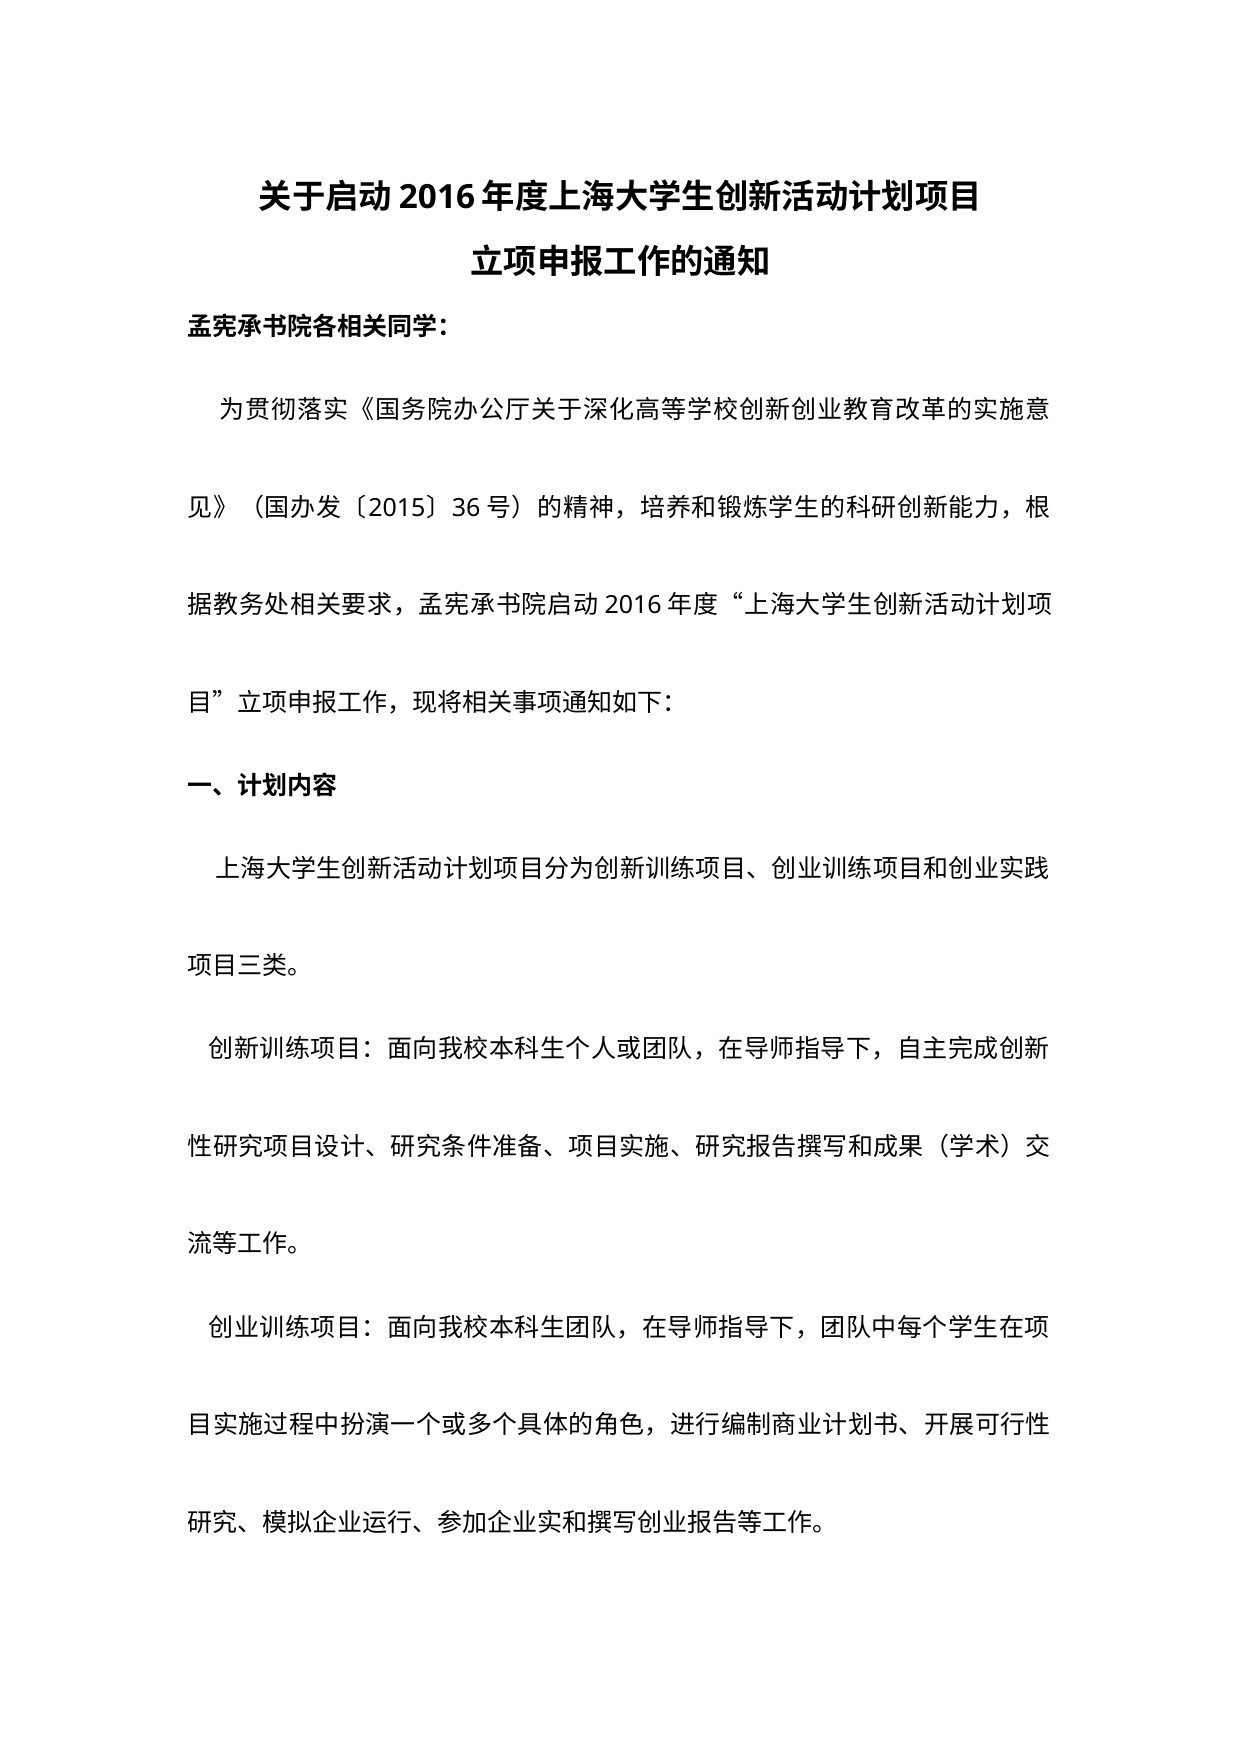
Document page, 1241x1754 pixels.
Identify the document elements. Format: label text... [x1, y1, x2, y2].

text 创新训练项目：面向我校本科生个人或团队，在导师指导下，自主完成创新性研究项目设计、研究条件准备、项目实施、研究报告撰写和成果（学术）交流等工作。 [187, 1014, 1053, 1274]
text 关于启动2016年度上海大学生创新活动计划项目 [187, 162, 1053, 227]
text 为贯彻落实《国务院办公厅关于深化高等学校创新创业教育改革的实施意见》（国办发〔2015〕36号）的精神，培养和锻炼学生的科研创新能力，根据教务处相关要求，孟宪承书院启动2016年度“上海大学生创新活动计划项目”立项申报工作，现将相关事项通知如下： [187, 375, 1053, 733]
text 上海大学生创新活动计划项目分为创新训练项目、创业训练项目和创业实践项目三类。 [187, 834, 1053, 996]
text 孟宪承书院各相关同学： [187, 292, 1053, 357]
text 一、计划内容 [187, 751, 1053, 816]
text 立项申报工作的通知 [187, 227, 1053, 292]
text 创业训练项目：面向我校本科生团队，在导师指导下，团队中每个学生在项目实施过程中扮演一个或多个具体的角色，进行编制商业计划书、开展可行性研究、模拟企业运行、参加企业实和撰写创业报告等工作。 [187, 1293, 1053, 1553]
